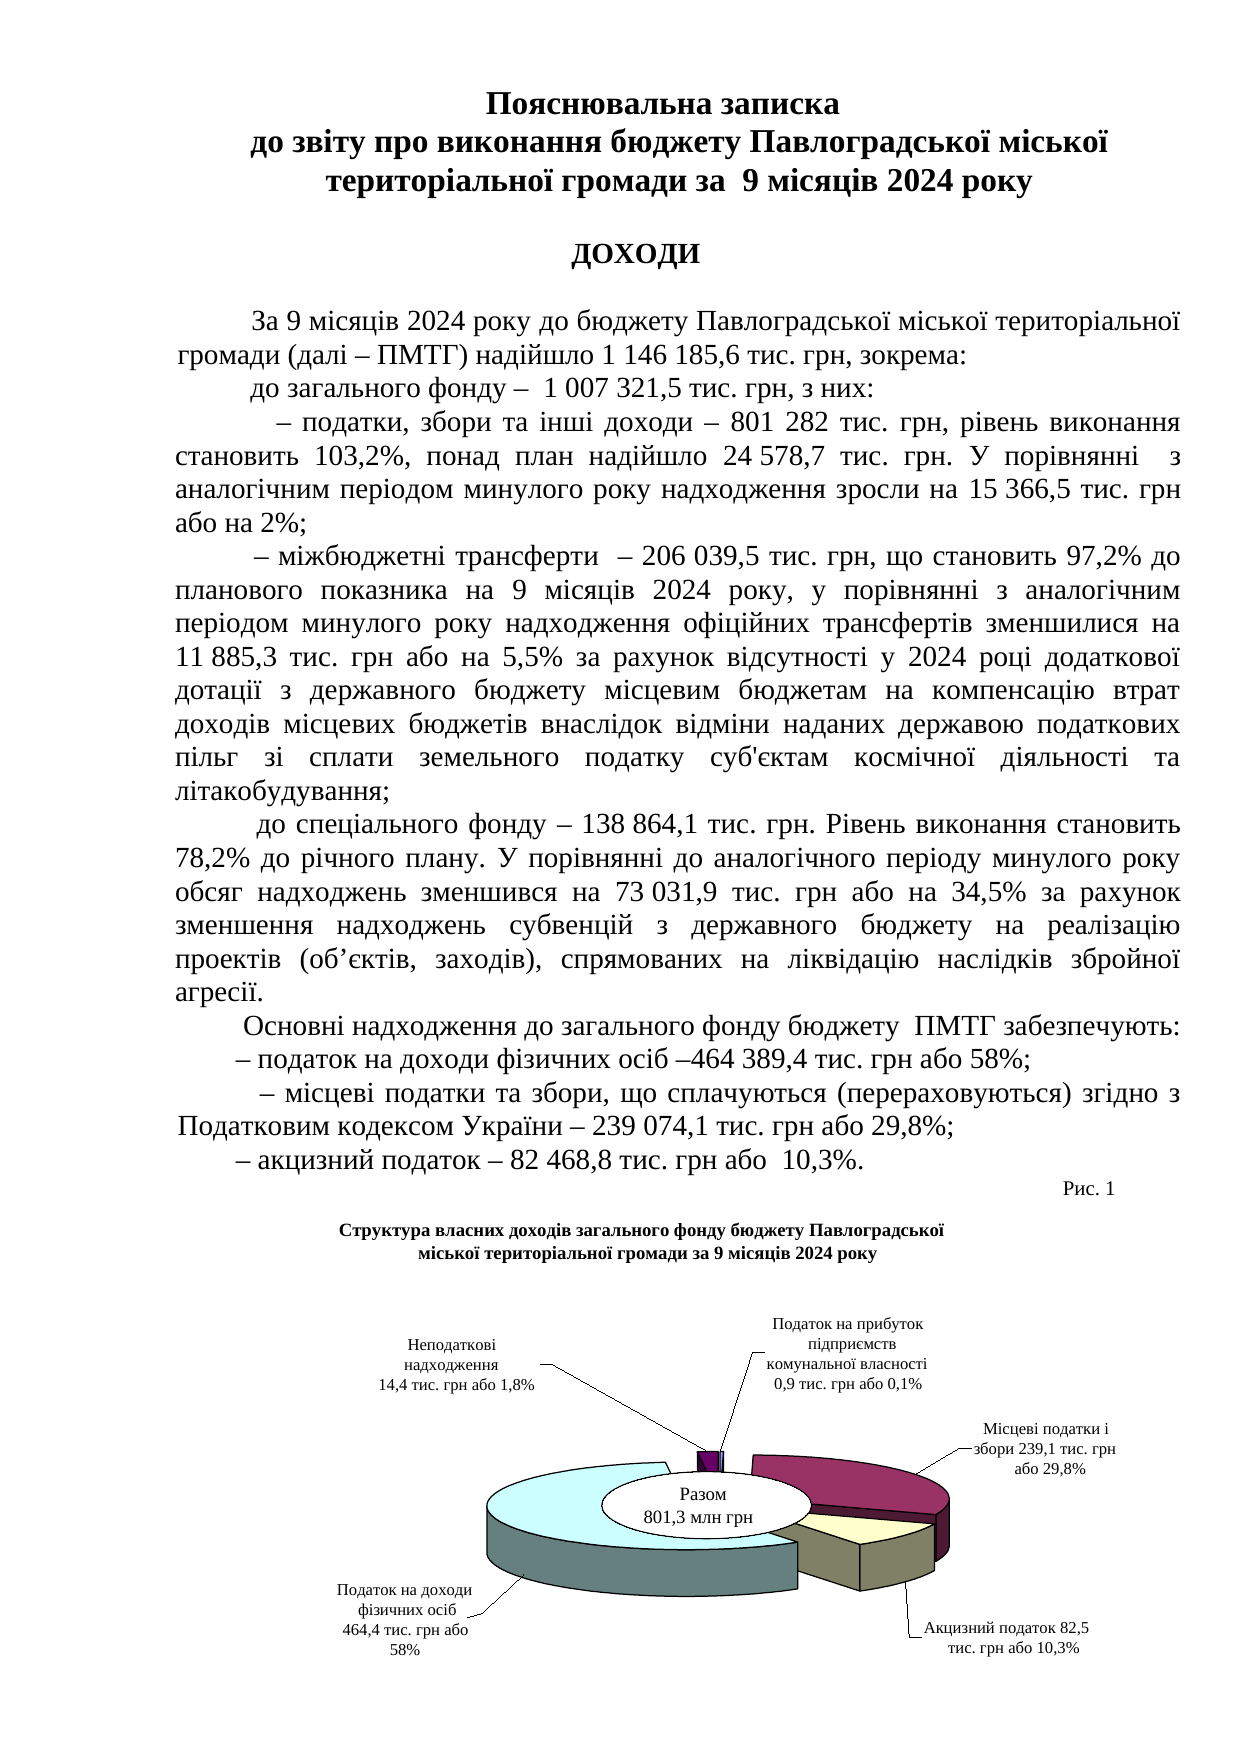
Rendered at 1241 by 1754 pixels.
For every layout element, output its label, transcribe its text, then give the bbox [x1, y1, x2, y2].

text до звіту про виконання бюджету Павлоградської міської [177, 121, 1181, 160]
text Рис. 1 [177, 1176, 1181, 1200]
text – податок на доходи фізичних осіб –464 389,4 тис. грн або 58%; [177, 1041, 1181, 1075]
text Основні надходження до загального фонду бюджету ПМТГ забезпечують: [177, 1008, 1181, 1041]
text територіальної громади за 9 місяців 2024 року [177, 160, 1181, 198]
text – акцизний податок – 82 468,8 тис. грн або 10,3%. [177, 1142, 1181, 1176]
text – міжбюджетні трансферти – 206 039,5 тис. грн, що становить 97,2% до планового показника на 9 місяців 2024 року, у порівнянні з аналогічним періодом минулого року надходження офіційних трансфертів зменшилися на 11 885,3 тис. грн або на 5,5% за рахунок відсутності у 2024 році додаткової дотації з державного бюджету місцевим бюджетам на компенсацію втрат доходів місцевих бюджетів внаслідок відміни наданих державою податкових пільг зі сплати земельного податку суб'єктам космічної діяльності та літакобудування; [175, 538, 1181, 807]
text За 9 місяців 2024 року до бюджету Павлоградської міської територіальної громади (далі – ПМТГ) надійшло 1 146 185,6 тис. грн, зокрема: [177, 303, 1181, 371]
text ДОХОДИ [177, 236, 1181, 270]
text Пояснювальна записка [177, 83, 1181, 121]
text до спеціального фонду – 138 864,1 тис. грн. Рівень виконання становить 78,2% до річного плану. У порівнянні до аналогічного періоду минулого року обсяг надходжень зменшився на 73 031,9 тис. грн або на 34,5% за рахунок зменшення надходжень субвенцій з державного бюджету на реалізацію проектів (об’єктів, заходів), спрямованих на ліквідацію наслідків збройної агресії. [175, 807, 1181, 1008]
text – місцеві податки та збори, що сплачуються (перераховуються) згідно з Податковим кодексом України – 239 074,1 тис. грн або 29,8%; [177, 1075, 1181, 1142]
text до загального фонду – 1 007 321,5 тис. грн, з них: [175, 371, 1181, 404]
text – податки, збори та інші доходи – 801 282 тис. грн, рівень виконання становить 103,2%, понад план надійшло 24 578,7 тис. грн. У порівнянні з аналогічним періодом минулого року надходження зросли на 15 366,5 тис. грн або на 2%; [175, 404, 1181, 538]
